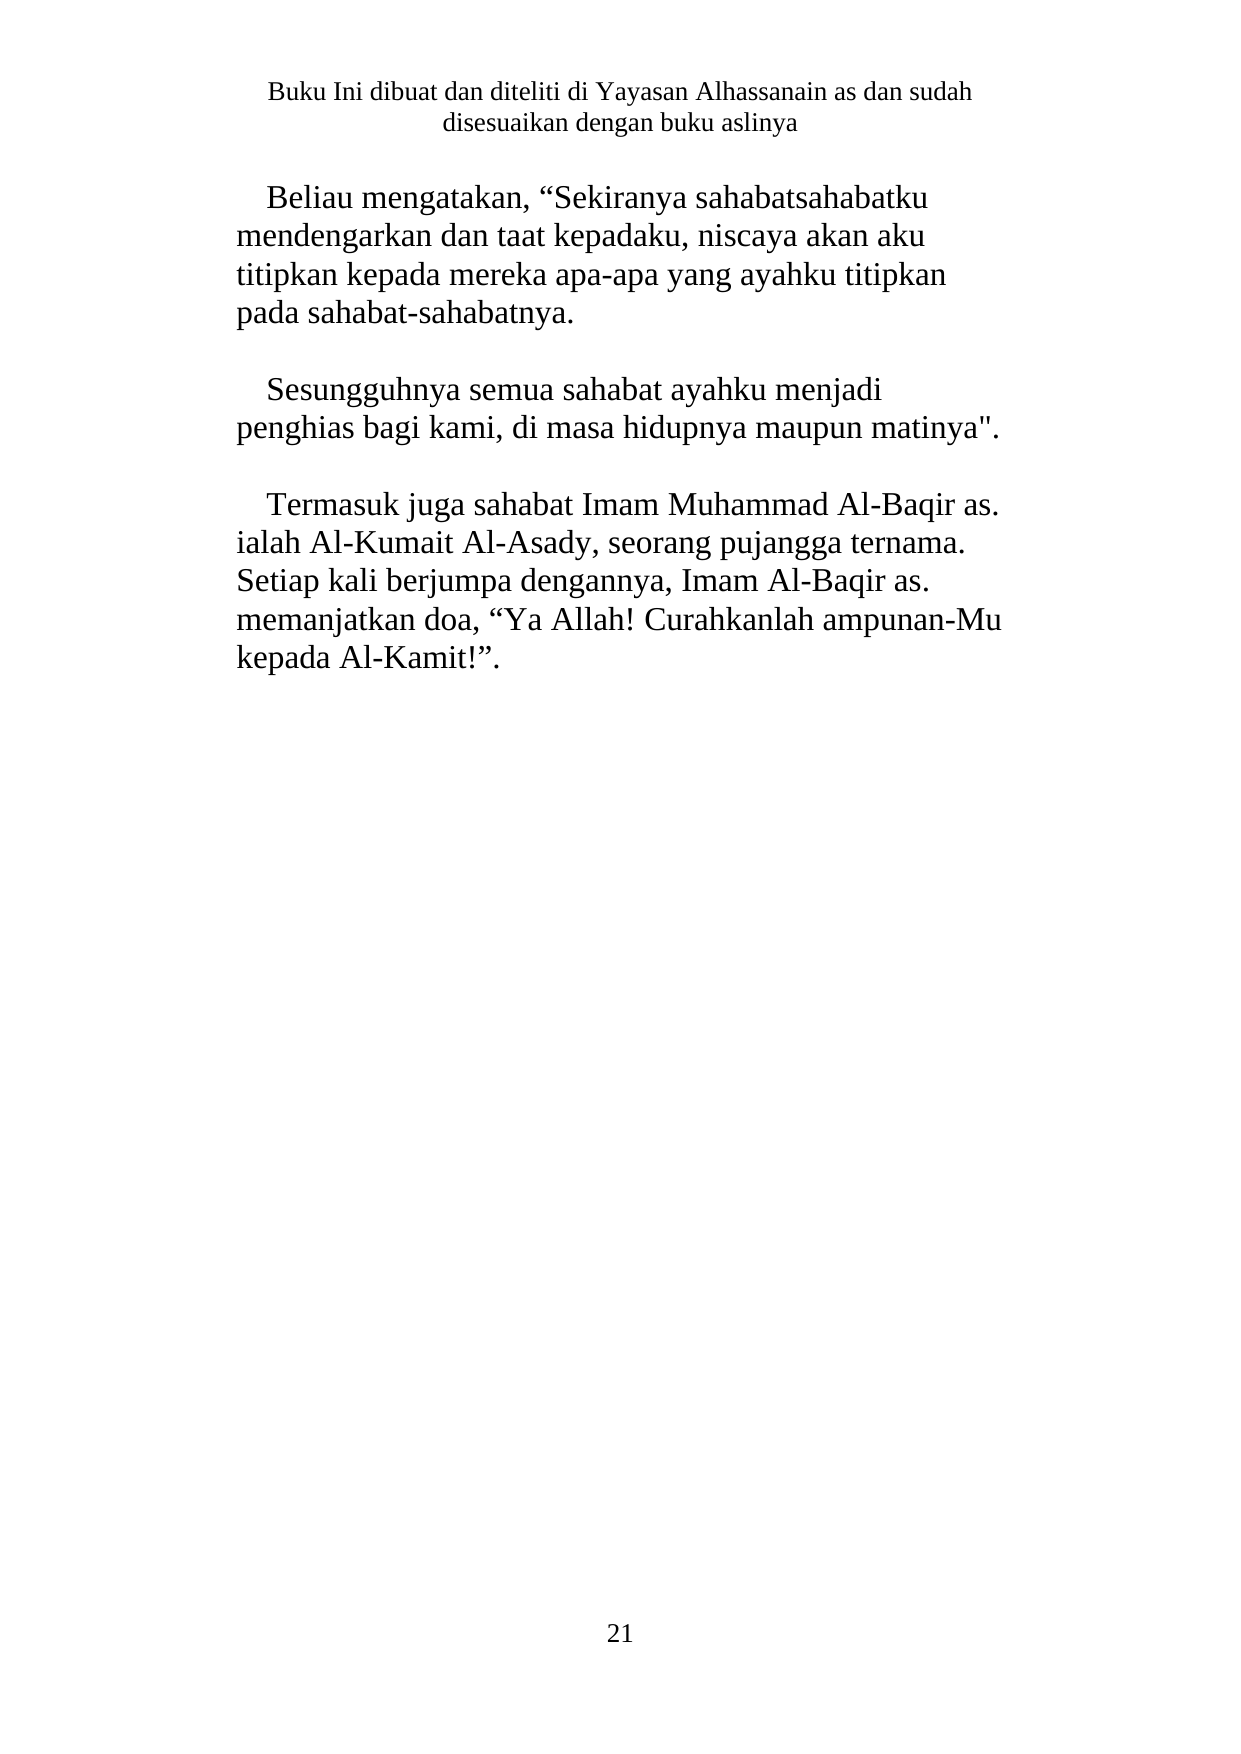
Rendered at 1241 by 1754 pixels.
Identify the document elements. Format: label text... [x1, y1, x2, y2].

text Termasuk juga sahabat Imam Muhammad Al-Baqir as. ialah Al-Kumait Al-Asady, seorang pujangga ternama. Setiap kali berjumpa dengannya, Imam Al-Baqir as. memanjatkan doa, “Ya Allah! Curahkanlah ampunan-Mu kepada Al-Kamit!”. [236, 484, 1004, 676]
text Sesungguhnya semua sahabat ayahku menjadi penghias bagi kami, di masa hidupnya maupun matinya". [236, 369, 1004, 446]
text Beliau mengatakan, “Sekiranya sahabatsahabatku mendengarkan dan taat kepadaku, niscaya akan aku titipkan kepada mereka apa-apa yang ayahku titipkan pada sahabat-sahabatnya. [236, 177, 1004, 331]
